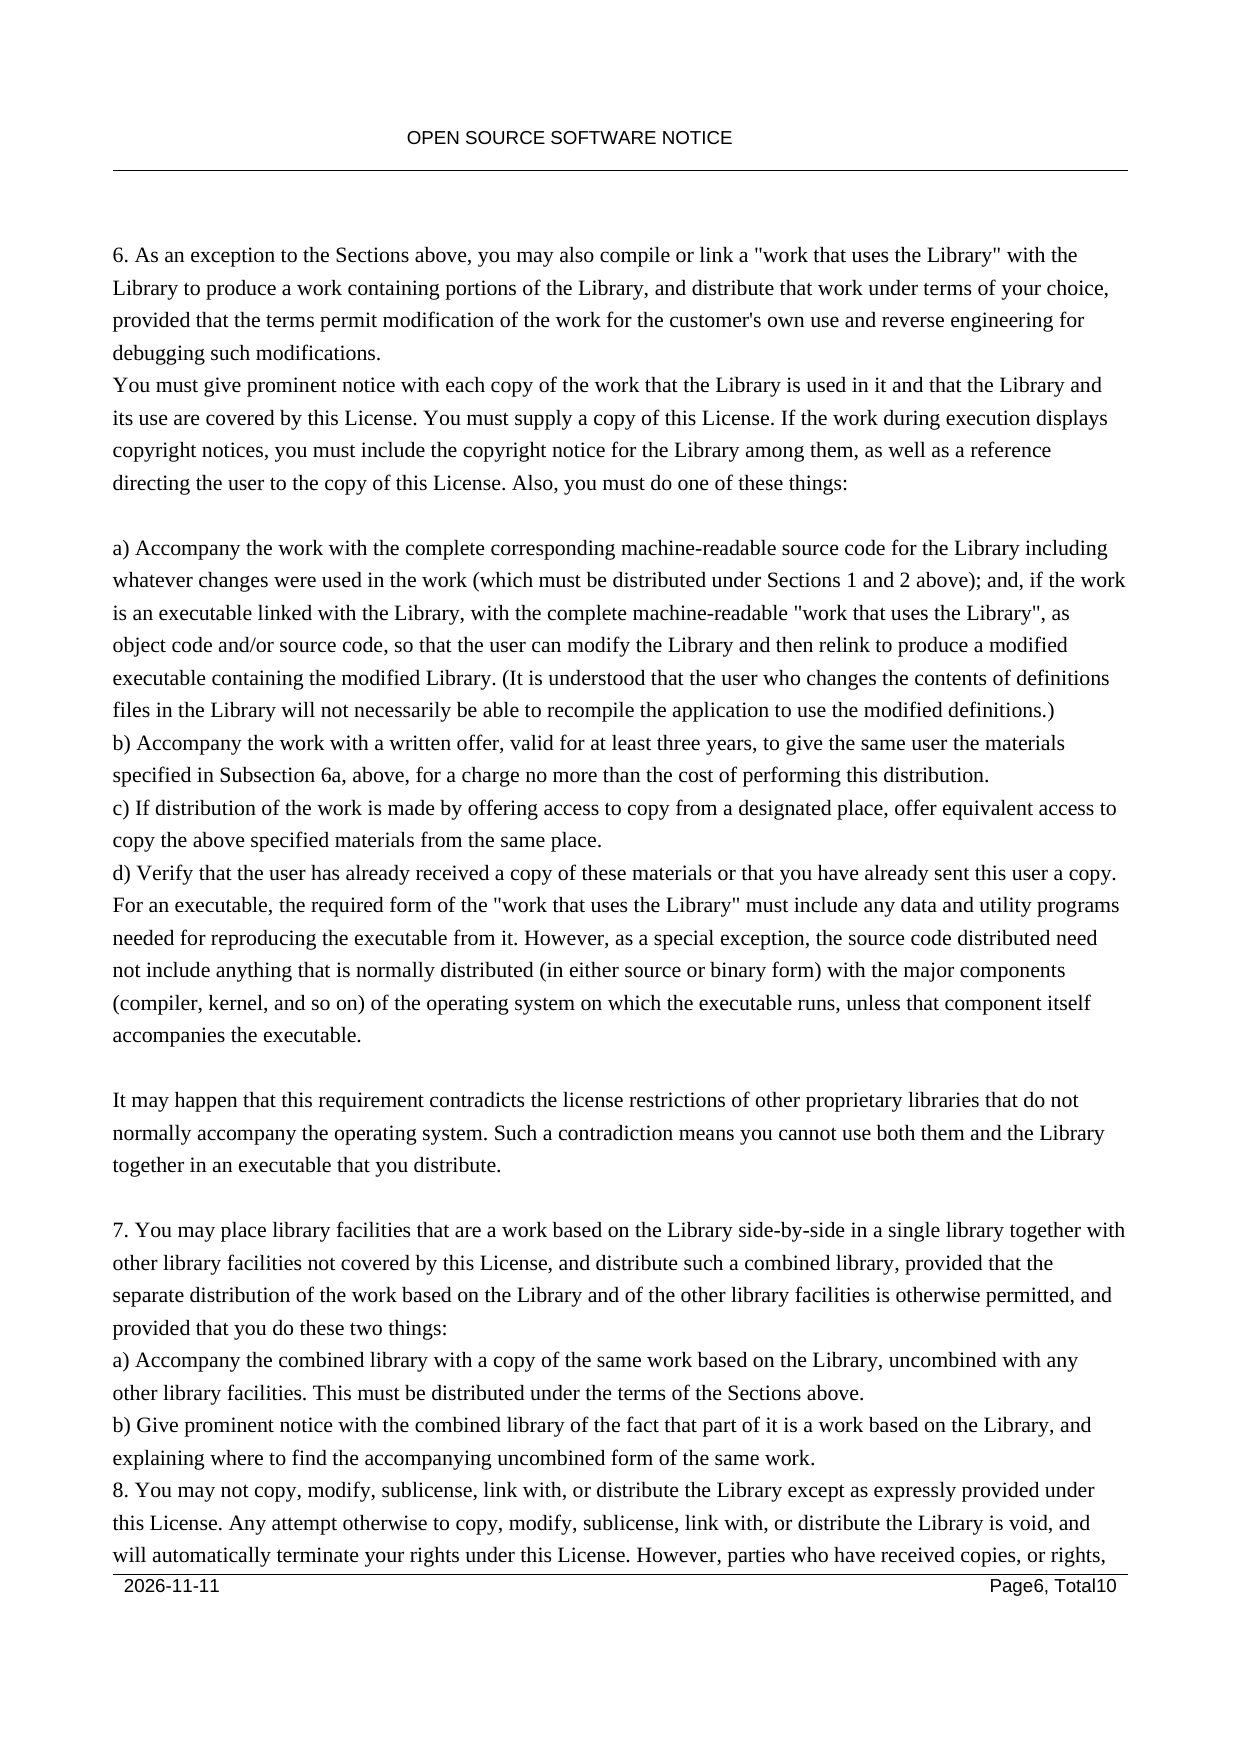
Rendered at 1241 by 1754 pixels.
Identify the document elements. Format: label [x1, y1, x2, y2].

text [112, 206, 1128, 1571]
